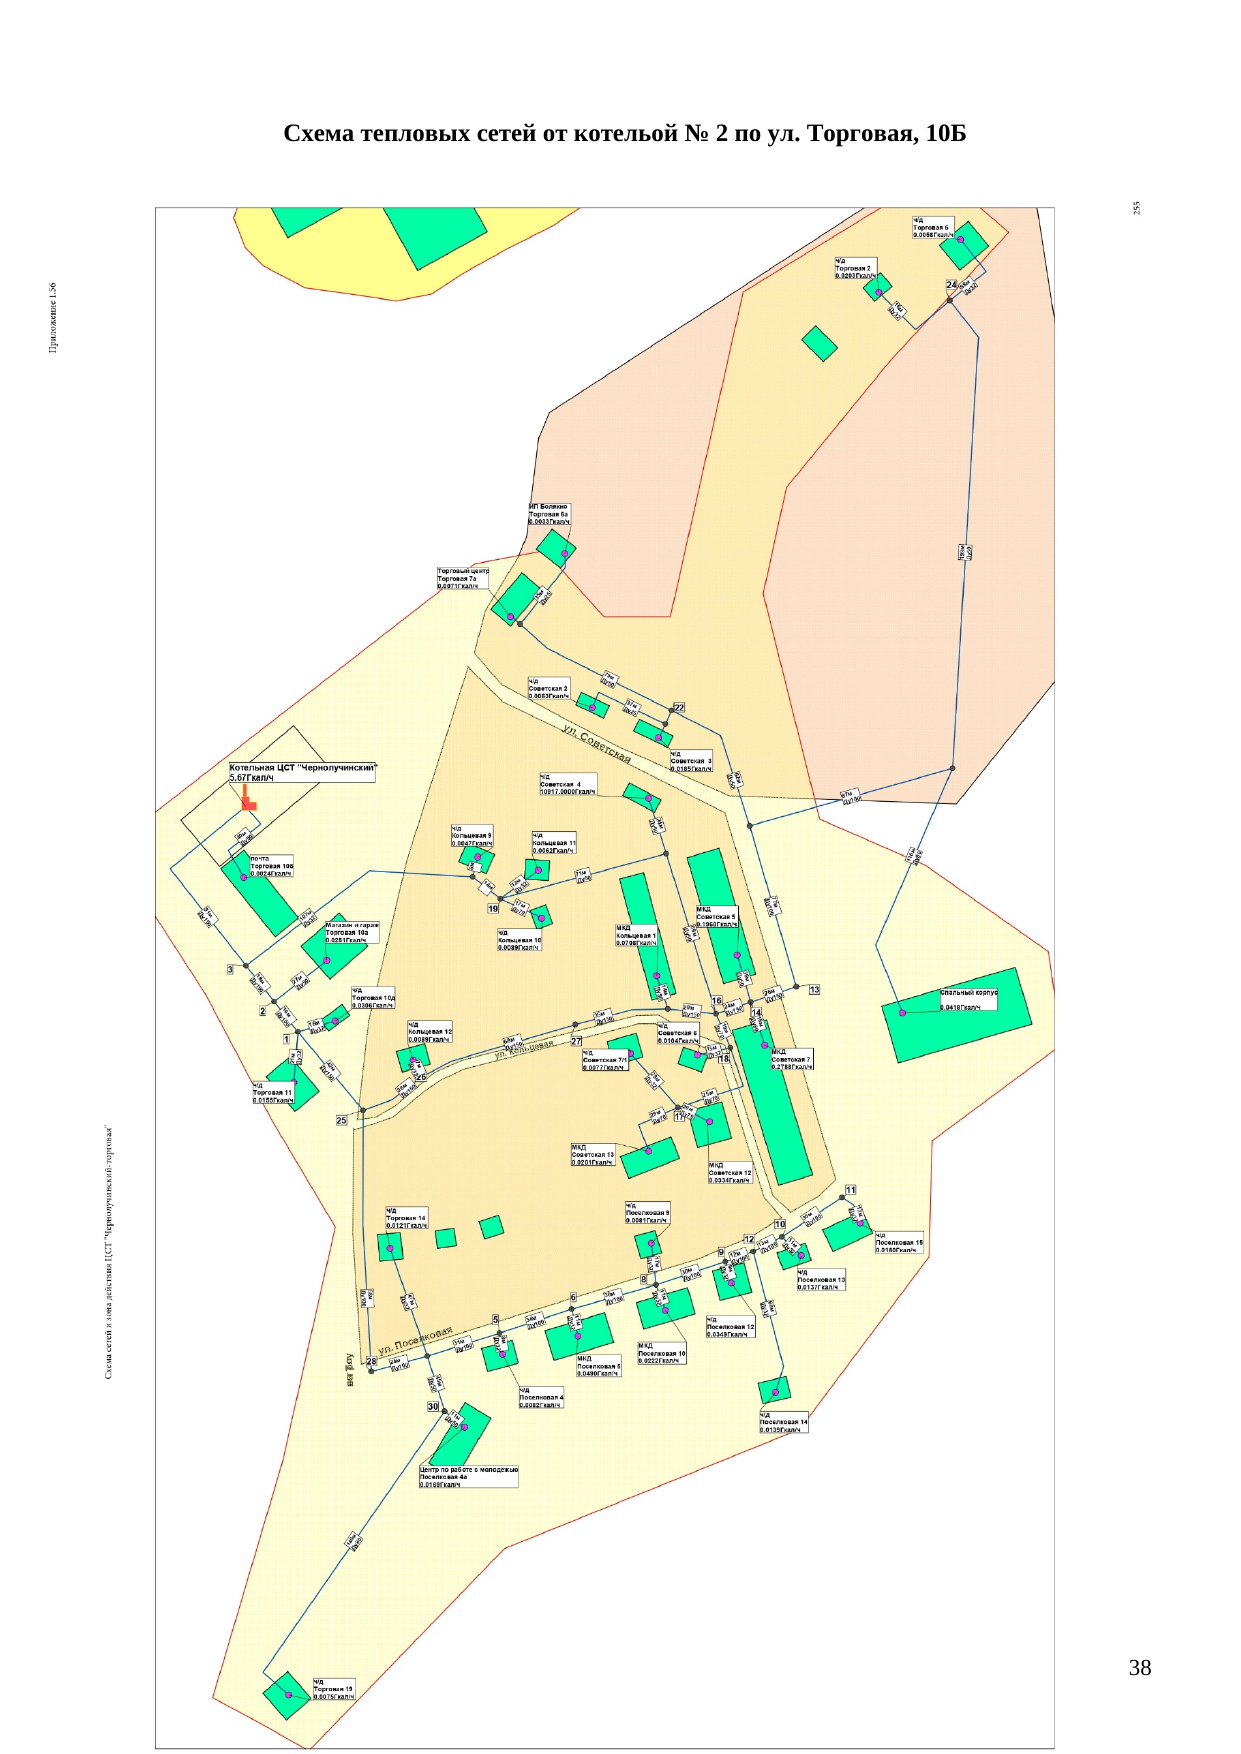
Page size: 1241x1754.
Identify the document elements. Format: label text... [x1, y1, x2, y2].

text Схема тепловых сетей от котельой № 2 по ул. Торговая, 10Б [25, 118, 1152, 147]
picture [24, 176, 1159, 1754]
